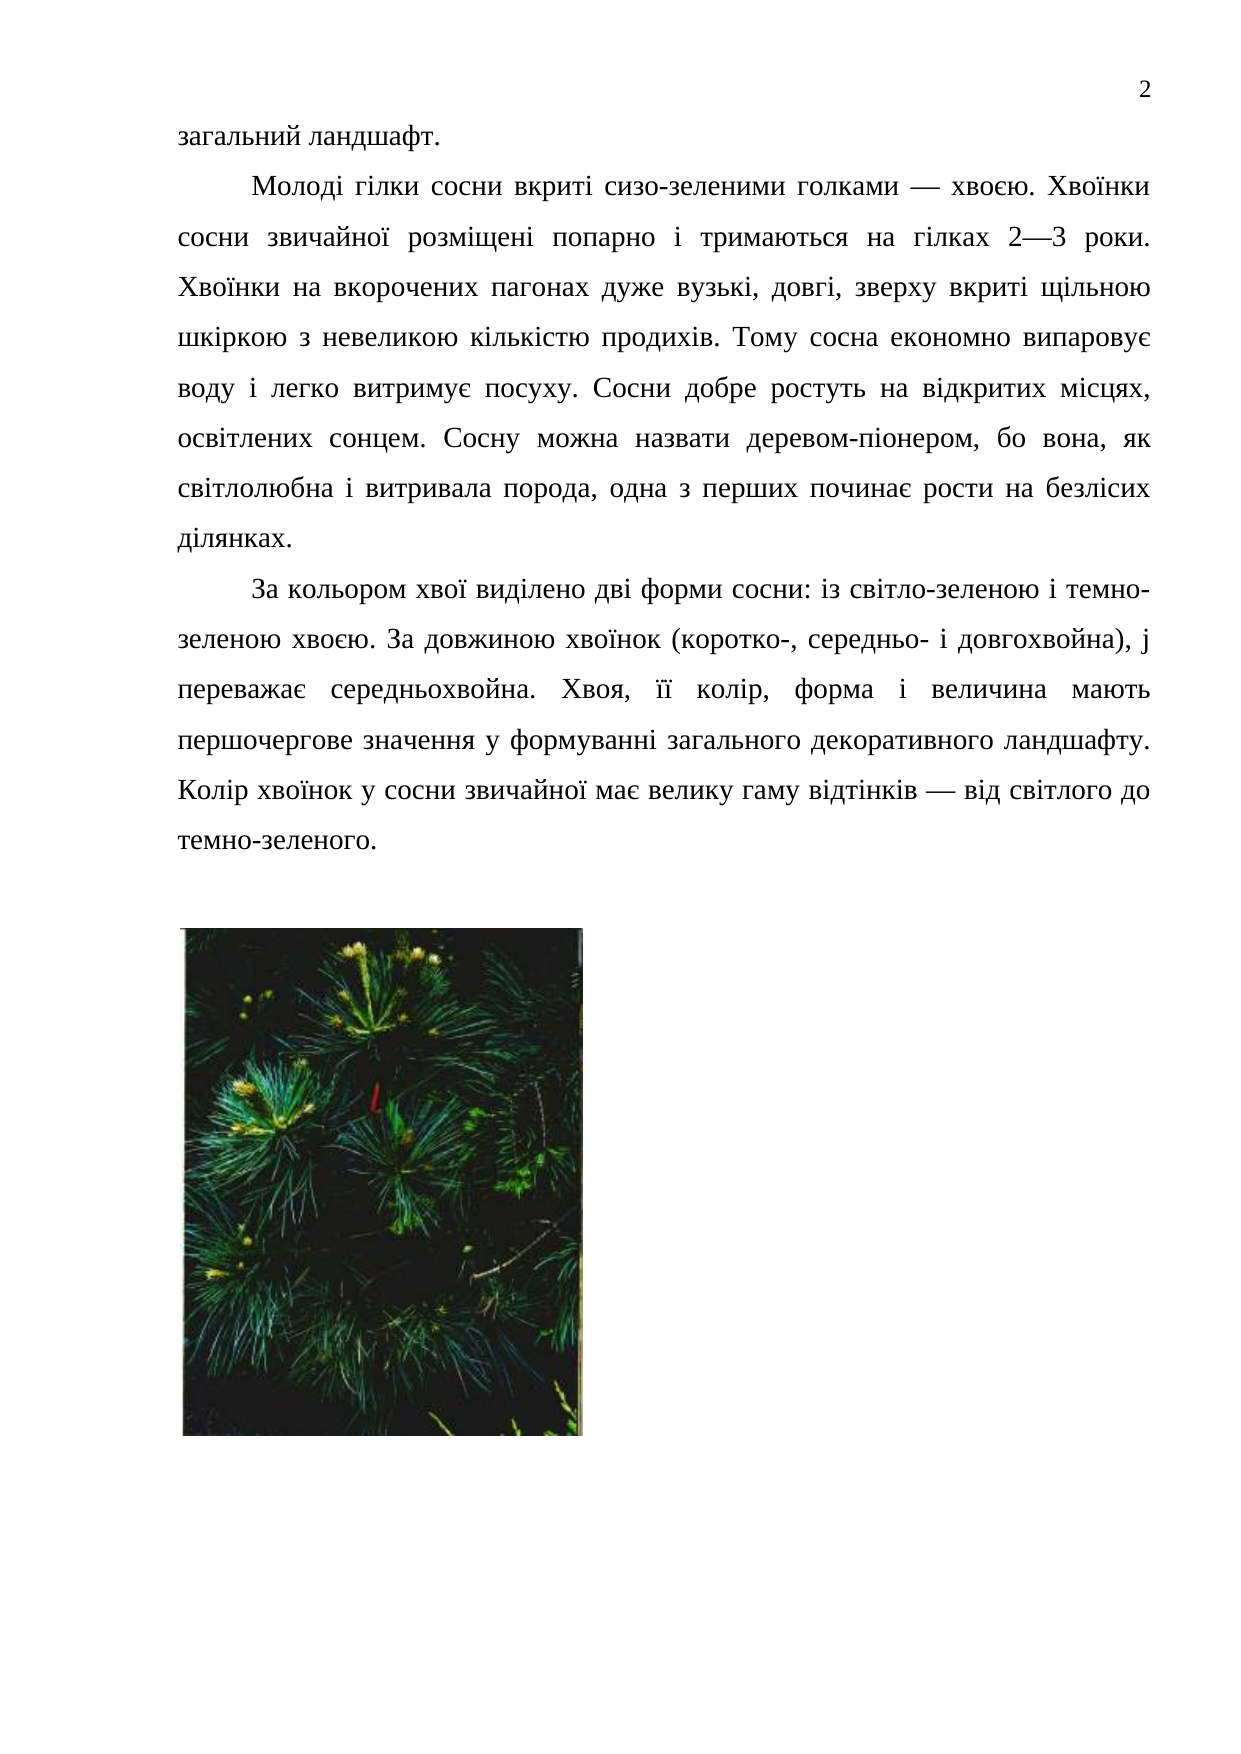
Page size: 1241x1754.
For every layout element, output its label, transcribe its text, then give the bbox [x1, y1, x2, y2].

text За кольором хвої виділено дві форми сосни: із світло-зеленою і темно-зеленою хвоєю. За довжиною хвоїнок (коротко-, середньо- і довгохвойна), j переважає середньохвойна. Хвоя, її колір, форма і величина мають першочергове значення у формуванні загального декоративного ландшафту. Колір хвоїнок у сосни звичайної має велику гаму відтінків — від світлого до темно-зеленого. [177, 571, 1152, 856]
picture [180, 928, 583, 1436]
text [177, 118, 1152, 152]
text Молоді гілки сосни вкриті сизо-зеленими голками — хвоєю. Хвоїнки сосни звичайної розміщені попарно і тримаються на гілках 2—3 роки. Хвоїнки на вкорочених пагонах дуже вузькі, довгі, зверху вкриті щільною шкіркою з невеликою кількістю продихів. Тому сосна економно випаровує воду і легко витримує посуху. Сосни добре ростуть на відкритих місцях, освітлених сонцем. Сосну можна назвати деревом-піонером, бо вона, як світлолюбна і витривала порода, одна з перших починає рости на безлісих ділянках. [177, 168, 1152, 554]
